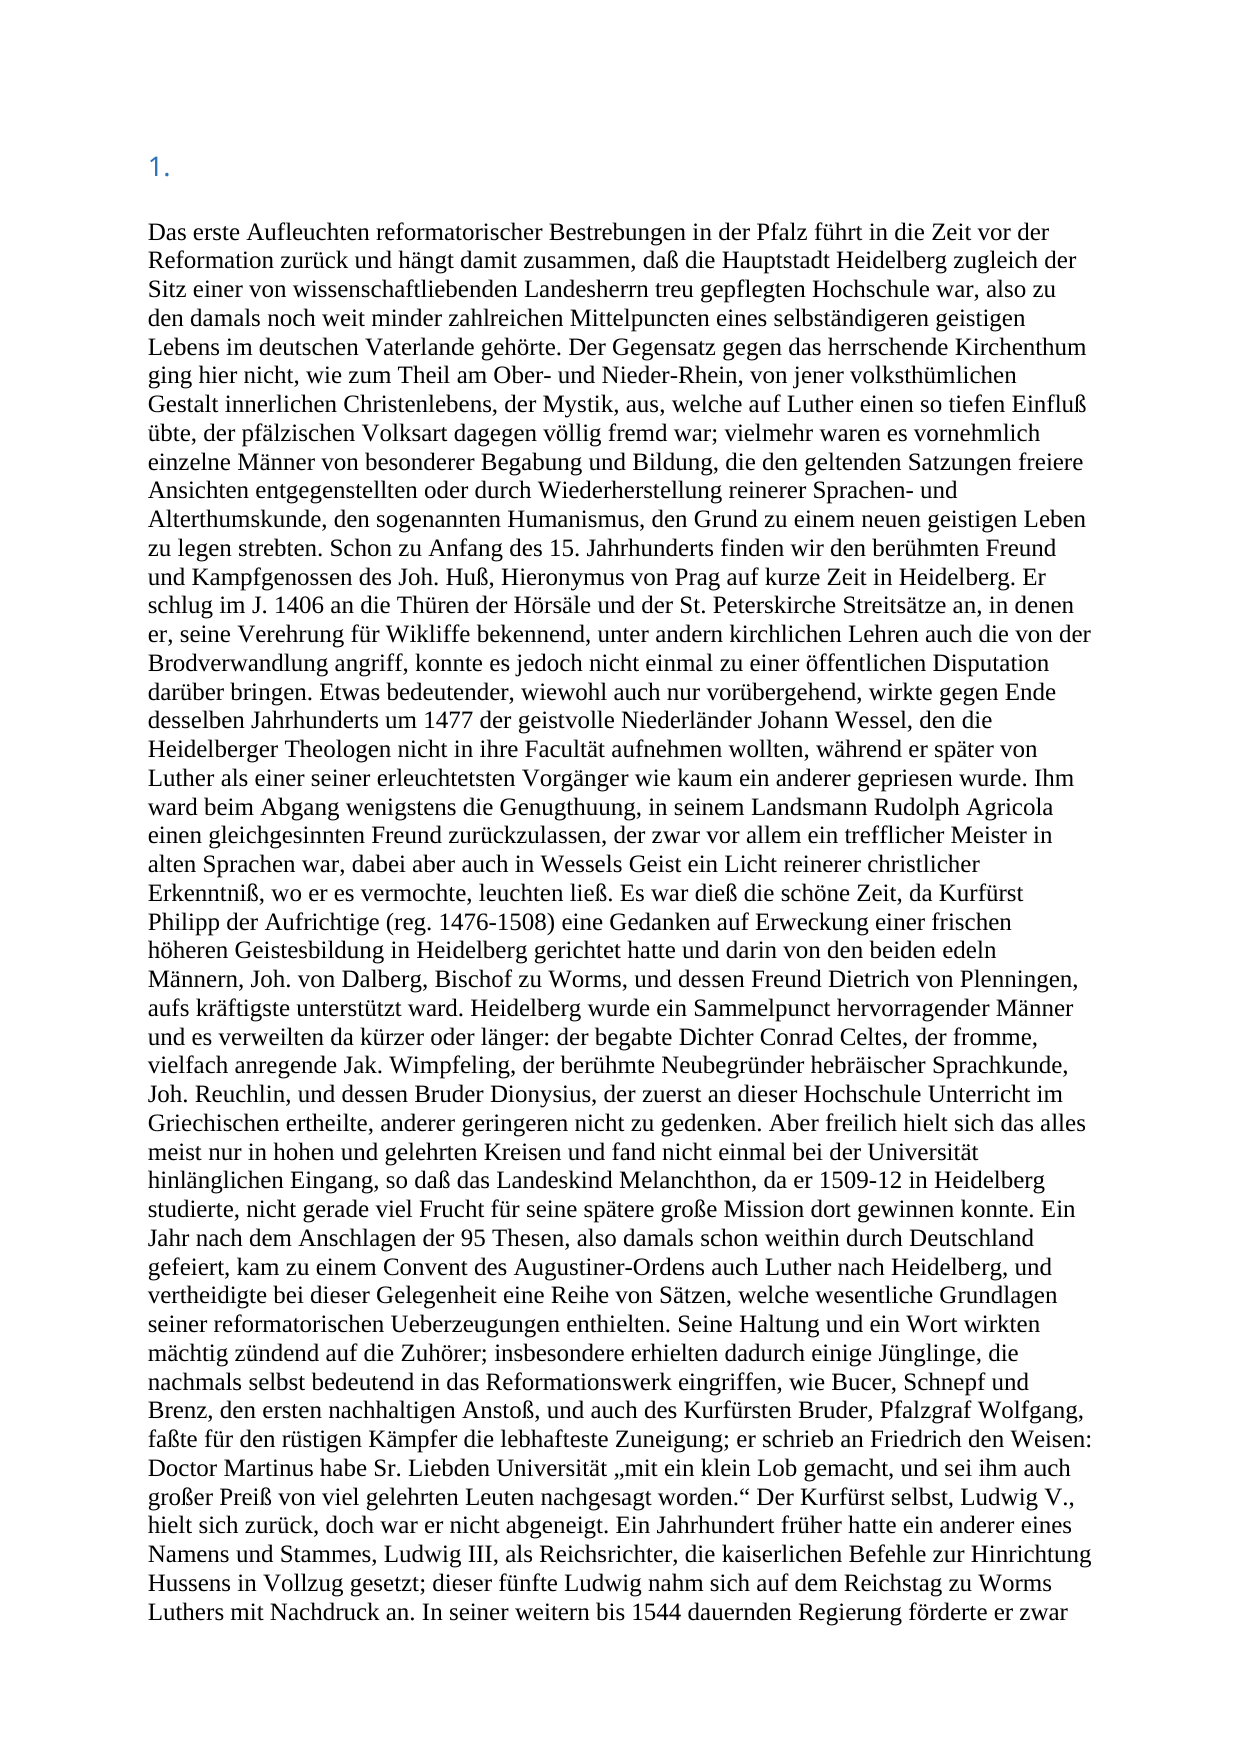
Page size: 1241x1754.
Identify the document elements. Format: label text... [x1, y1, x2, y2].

subtitle 1. [148, 148, 1093, 184]
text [148, 217, 1093, 1625]
